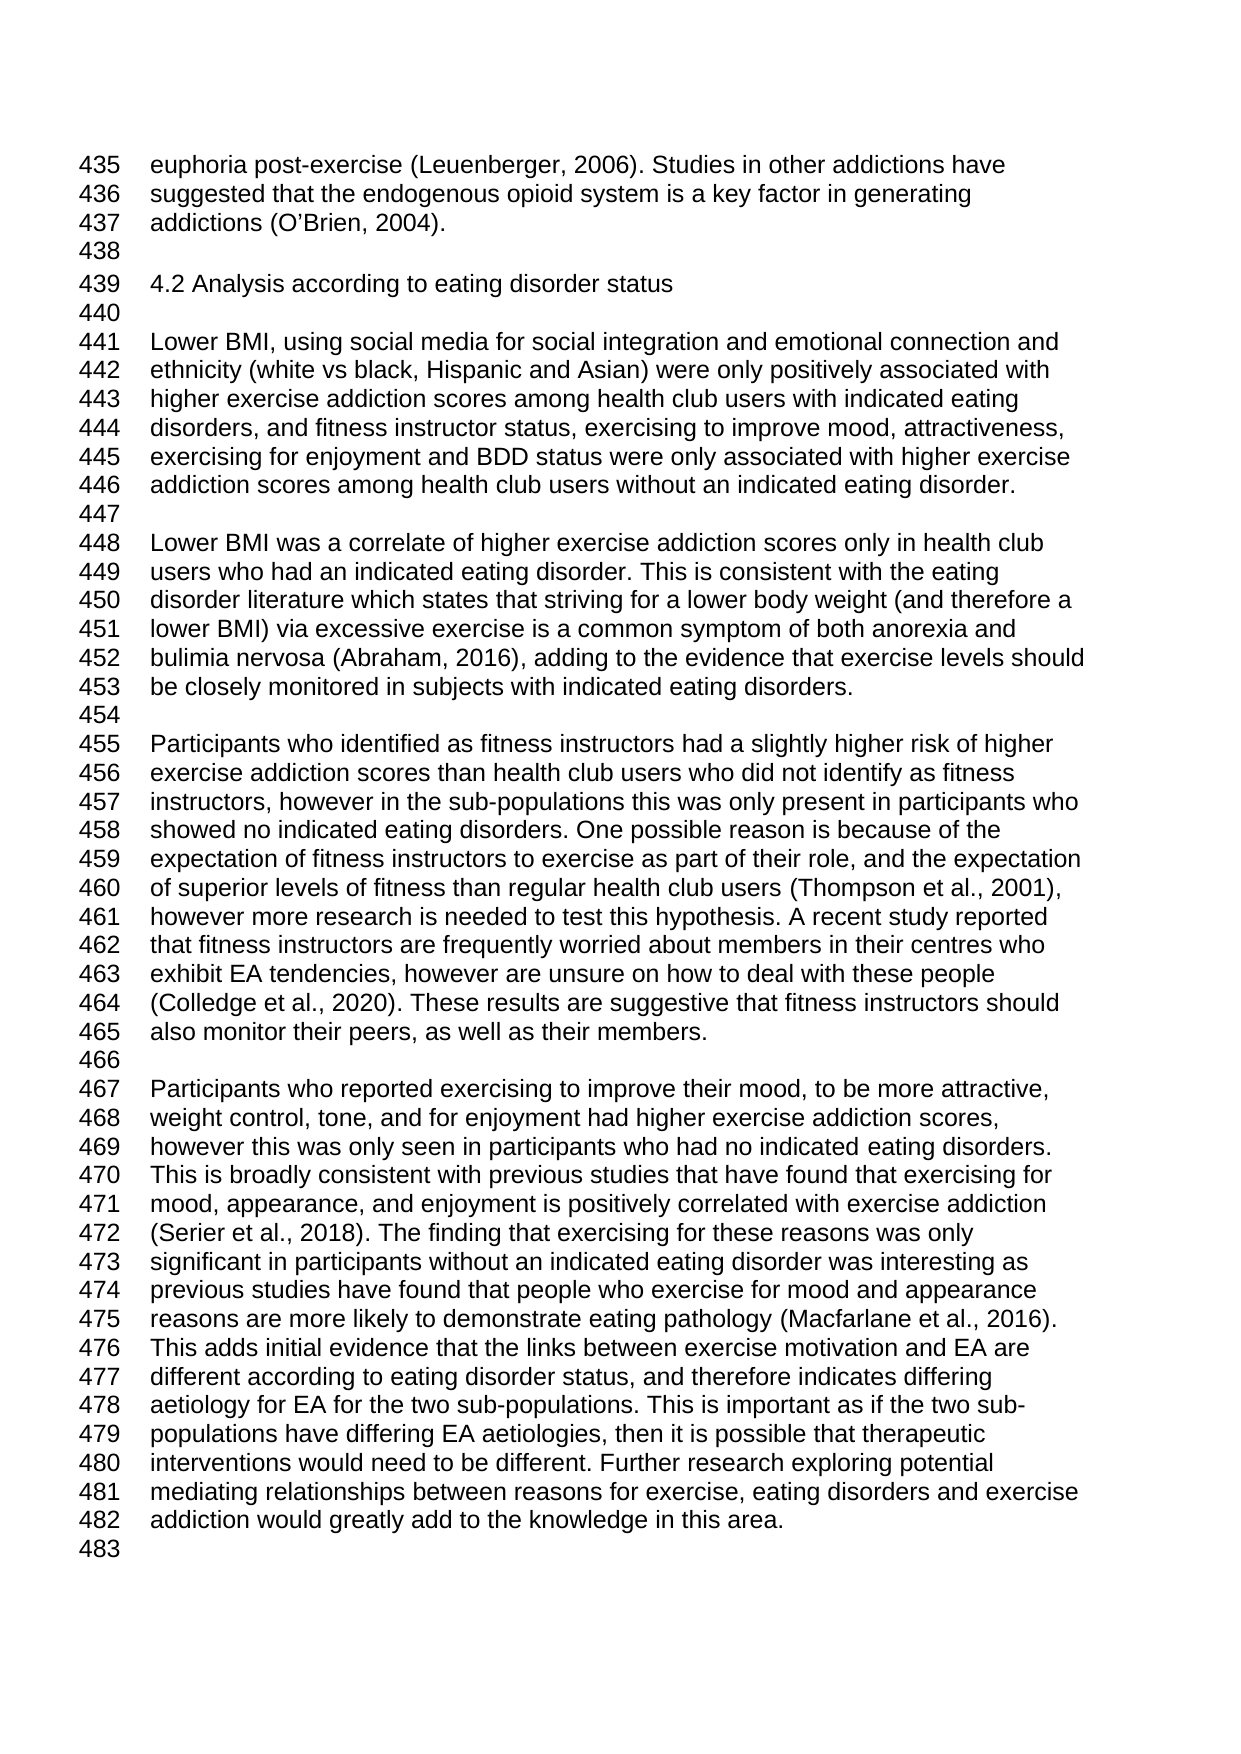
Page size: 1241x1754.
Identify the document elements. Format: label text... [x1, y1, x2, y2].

text Lower BMI was a correlate of higher exercise addiction scores only in health club users who had an indicated eating disorder. This is consistent with the eating disorder literature which states that striving for a lower body weight (and therefore a lower BMI) via excessive exercise is a common symptom of both anorexia and bulimia nervosa (Abraham, 2016), adding to the evidence that exercise levels should be closely monitored in subjects with indicated eating disorders. [150, 528, 1090, 700]
text Participants who identified as fitness instructors had a slightly higher risk of higher exercise addiction scores than health club users who did not identify as fitness instructors, however in the sub-populations this was only present in participants who showed no indicated eating disorders. One possible reason is because of the expectation of fitness instructors to exercise as part of their role, and the expectation of superior levels of fitness than regular health club users (Thompson et al., 2001), however more research is needed to test this hypothesis. A recent study reported that fitness instructors are frequently worried about members in their centres who exhibit EA tendencies, however are unsure on how to deal with these people (Colledge et al., 2020). These results are suggestive that fitness instructors should also monitor their peers, as well as their members. [150, 729, 1090, 1045]
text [150, 150, 1090, 236]
text Participants who reported exercising to improve their mood, to be more attractive, weight control, tone, and for enjoyment had higher exercise addiction scores, however this was only seen in participants who had no indicated eating disorders. This is broadly consistent with previous studies that have found that exercising for mood, appearance, and enjoyment is positively correlated with exercise addiction (Serier et al., 2018). The finding that exercising for these reasons was only significant in participants without an indicated eating disorder was interesting as previous studies have found that people who exercise for mood and appearance reasons are more likely to demonstrate eating pathology (Macfarlane et al., 2016). This adds initial evidence that the links between exercise motivation and EA are different according to eating disorder status, and therefore indicates differing aetiology for EA for the two sub-populations. This is important as if the two sub-populations have differing EA aetiologies, then it is possible that therapeutic interventions would need to be different. Further research exploring potential mediating relationships between reasons for exercise, eating disorders and exercise addiction would greatly add to the knowledge in this area. [150, 1074, 1090, 1534]
text Lower BMI, using social media for social integration and emotional connection and ethnicity (white vs black, Hispanic and Asian) were only positively associated with higher exercise addiction scores among health club users with indicated eating disorders, and fitness instructor status, exercising to improve mood, attractiveness, exercising for enjoyment and BDD status were only associated with higher exercise addiction scores among health club users without an indicated eating disorder. [150, 327, 1090, 499]
subtitle 4.2 Analysis according to eating disorder status [150, 269, 1090, 298]
